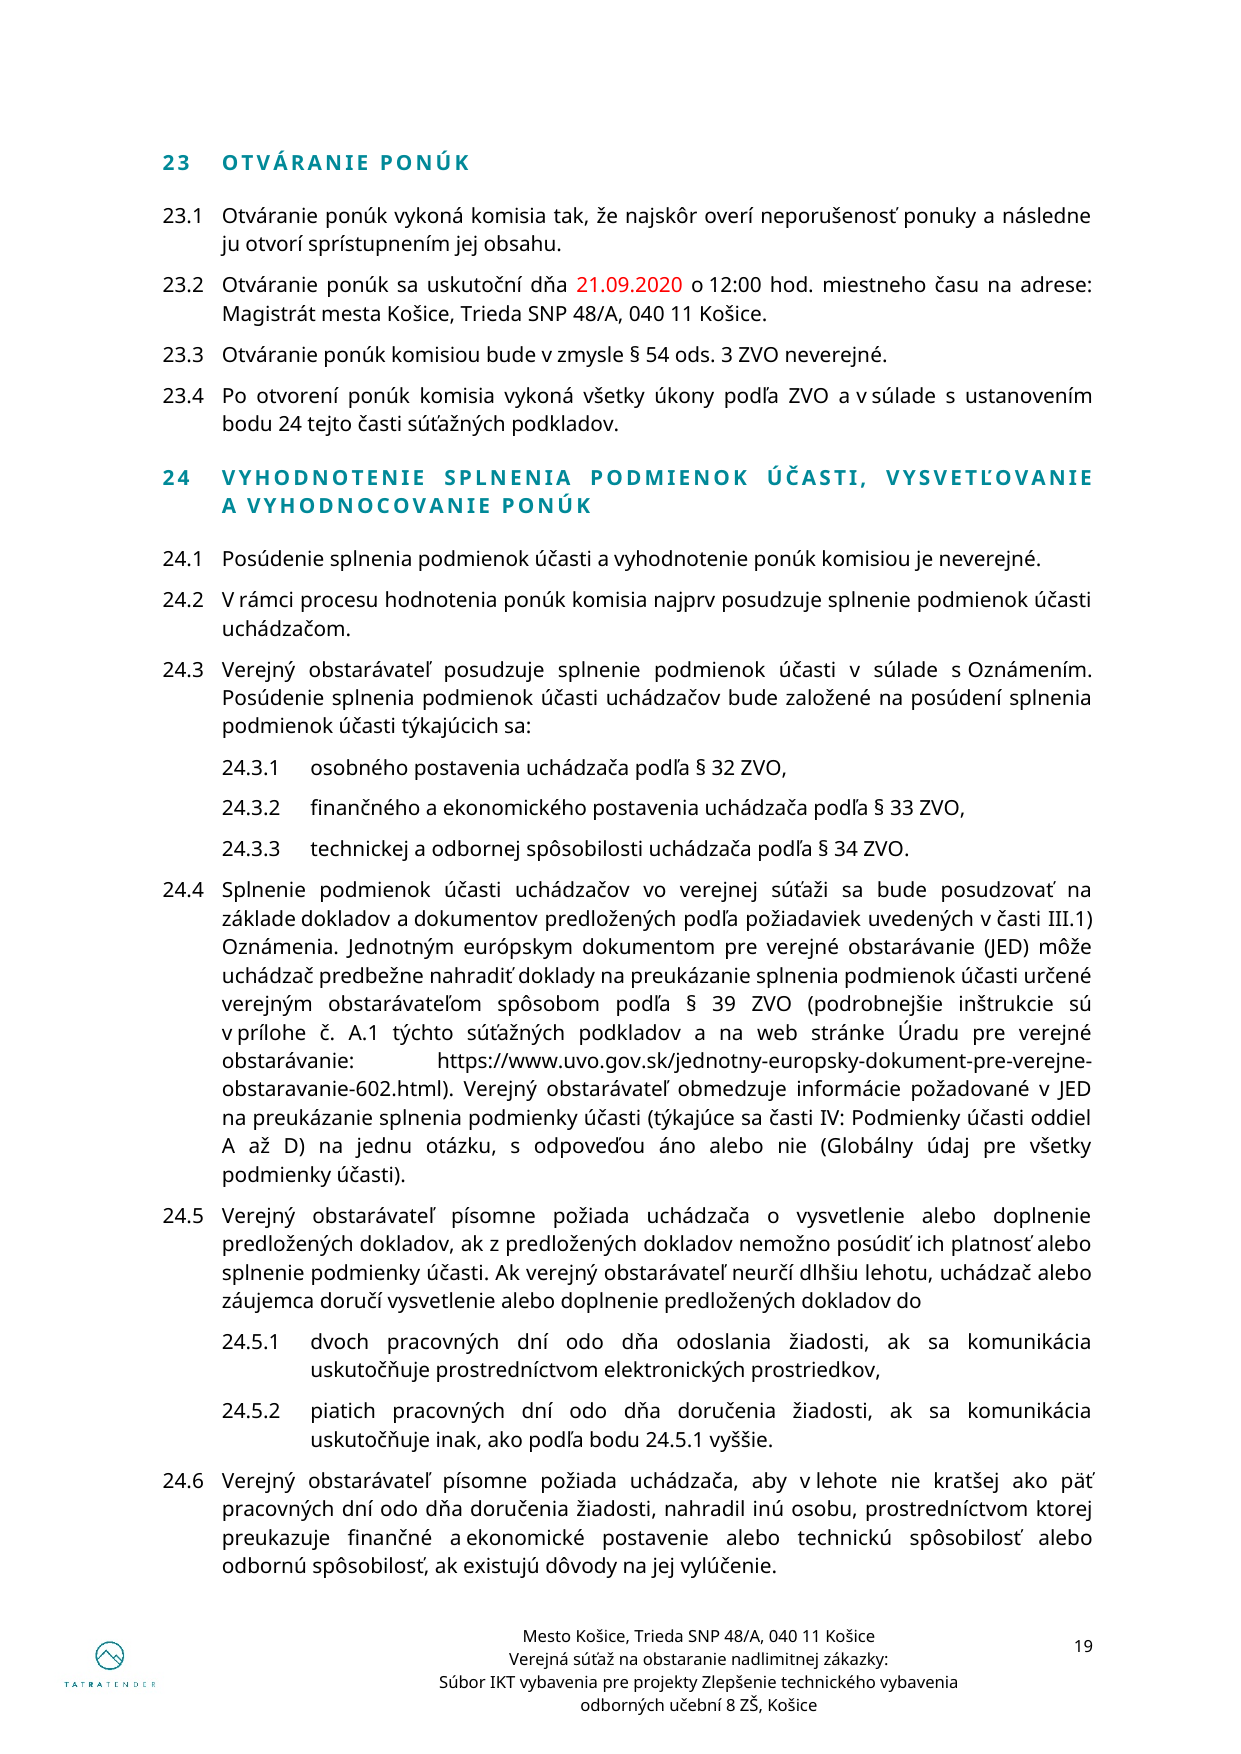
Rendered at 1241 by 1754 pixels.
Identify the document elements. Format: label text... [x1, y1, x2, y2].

subtitle dvoch pracovných dní odo dňa odoslania žiadosti, ak sa komunikácia uskutočňuje prostredníctvom elektronických prostriedkov, [222, 1327, 1093, 1384]
subtitle Verejný obstarávateľ písomne požiada uchádzača, aby v lehote nie kratšej ako päť pracovných dní odo dňa doručenia žiadosti, nahradil inú osobu, prostredníctvom ktorej preukazuje finančné a ekonomické postavenie alebo technickú spôsobilosť alebo odbornú spôsobilosť, ak existujú dôvody na jej vylúčenie. [162, 1466, 1093, 1579]
subtitle Posúdenie splnenia podmienok účasti a vyhodnotenie ponúk komisiou je neverejné. [162, 544, 1093, 573]
subtitle Verejný obstarávateľ posudzuje splnenie podmienok účasti v súlade s Oznámením. Posúdenie splnenia podmienok účasti uchádzačov bude založené na posúdení splnenia podmienok účasti týkajúcich sa: [162, 655, 1093, 740]
subtitle Po otvorení ponúk komisia vykoná všetky úkony podľa ZVO a v súlade s ustanovením bodu 24 tejto časti súťažných podkladov. [162, 381, 1093, 438]
text Otváranie ponúk [162, 148, 1093, 176]
subtitle Otváranie ponúk vykoná komisia tak, že najskôr overí neporušenosť ponuky a následne ju otvorí sprístupnením jej obsahu. [162, 201, 1093, 258]
picture [43, 1617, 176, 1711]
subtitle Splnenie podmienok účasti uchádzačov vo verejnej súťaži sa bude posudzovať na základe dokladov a dokumentov predložených podľa požiadaviek uvedených v časti III.1) Oznámenia. Jednotným európskym dokumentom pre verejné obstarávanie (JED) môže uchádzač predbežne nahradiť doklady na preukázanie splnenia podmienok účasti určené verejným obstarávateľom spôsobom podľa § 39 ZVO (podrobnejšie inštrukcie sú v prílohe č. A.1 týchto súťažných podkladov a na web stránke Úradu pre verejné obstarávanie: https://www.uvo.gov.sk/jednotny-europsky-dokument-pre-verejne-obstaravanie-602.html). Verejný obstarávateľ obmedzuje informácie požadované v JED na preukázanie splnenia podmienky účasti (týkajúce sa časti IV: Podmienky účasti oddiel A až D) na jednu otázku, s odpoveďou áno alebo nie (Globálny údaj pre všetky podmienky účasti). [162, 875, 1093, 1188]
subtitle V rámci procesu hodnotenia ponúk komisia najprv posudzuje splnenie podmienok účasti uchádzačom. [162, 585, 1093, 642]
subtitle technickej a odbornej spôsobilosti uchádzača podľa § 34 ZVO. [222, 834, 1093, 863]
subtitle Verejný obstarávateľ písomne požiada uchádzača o vysvetlenie alebo doplnenie predložených dokladov, ak z predložených dokladov nemožno posúdiť ich platnosť alebo splnenie podmienky účasti. Ak verejný obstarávateľ neurčí dlhšiu lehotu, uchádzač alebo záujemca doručí vysvetlenie alebo doplnenie predložených dokladov do [162, 1201, 1093, 1314]
subtitle osobného postavenia uchádzača podľa § 32 ZVO, [222, 753, 1093, 781]
subtitle Otváranie ponúk sa uskutoční dňa 21.09.2020 o 12:00 hod. miestneho času na adrese: Magistrát mesta Košice, Trieda SNP 48/A, 040 11 Košice. [162, 270, 1093, 327]
subtitle piatich pracovných dní odo dňa doručenia žiadosti, ak sa komunikácia uskutočňuje inak, ako podľa bodu 24.5.1 vyššie. [222, 1396, 1093, 1453]
text Vyhodnotenie splnenia podmienok účasti, vysvetľovanie a vyhodnocovanie ponúk [162, 463, 1093, 519]
subtitle Otváranie ponúk komisiou bude v zmysle § 54 ods. 3 ZVO neverejné. [162, 340, 1093, 368]
subtitle finančného a ekonomického postavenia uchádzača podľa § 33 ZVO, [222, 793, 1093, 822]
